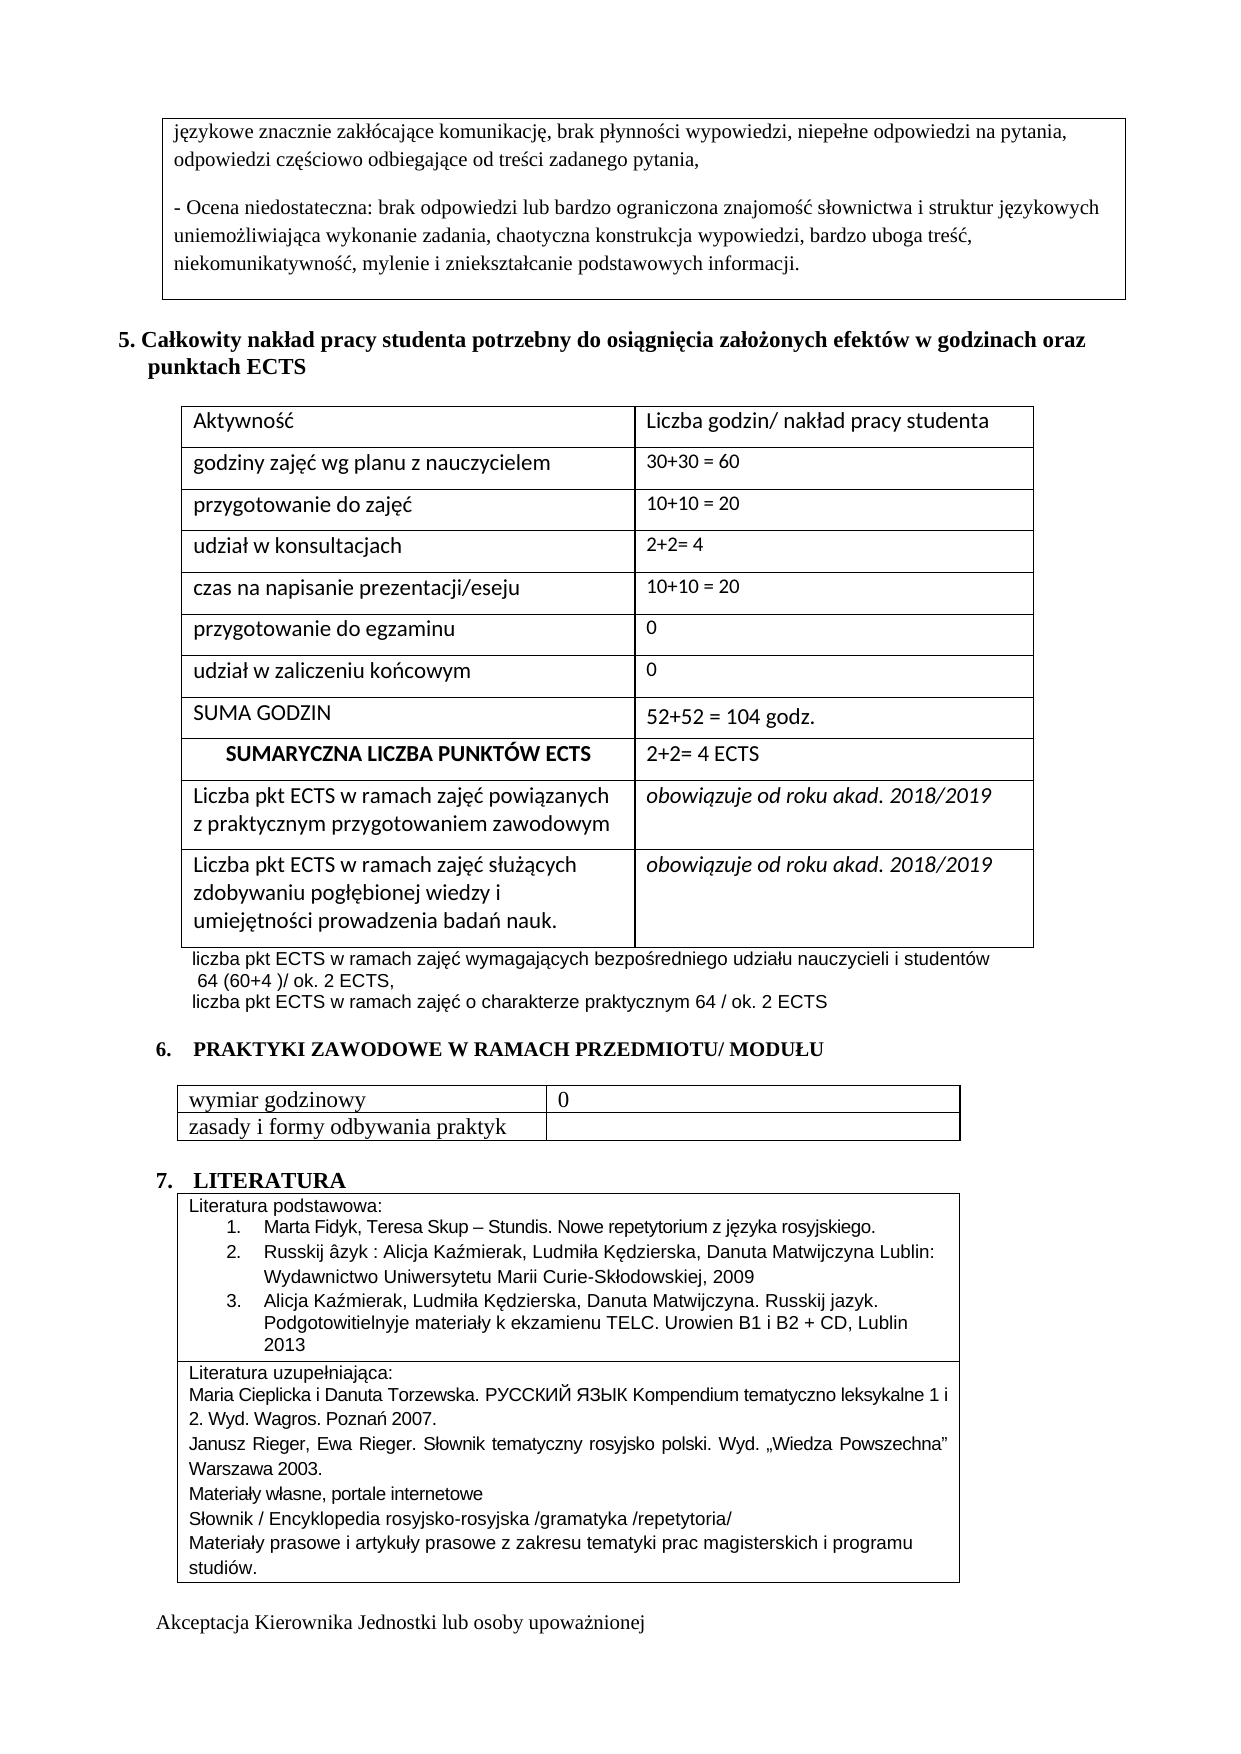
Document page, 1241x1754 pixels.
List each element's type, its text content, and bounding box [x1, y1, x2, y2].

table_cell czas na napisanie prezentacji/eseju [182, 573, 634, 613]
table_cell 10+10 = 20 [636, 573, 1033, 613]
table_header 0 [547, 1086, 959, 1112]
list liczba pkt ECTS w ramach zajęć wymagających bezpośredniego udziału nauczycieli i studentów [133, 948, 1123, 969]
table_cell 2+2= 4 ECTS [636, 739, 1033, 780]
table_cell 52+52 = 104 godz. [636, 698, 1033, 738]
table_cell godziny zajęć wg planu z nauczycielem [182, 448, 634, 489]
table_header wymiar godzinowy [178, 1086, 546, 1112]
table_header Aktywność [182, 407, 634, 447]
list 64 (60+4 )/ ok. 2 ECTS, [133, 969, 1123, 991]
table_cell Liczba pkt ECTS w ramach zajęć służących zdobywaniu pogłębionej wiedzy i umiejętności prowadzenia badań nauk. [182, 850, 634, 947]
table_cell 2+2= 4 [636, 531, 1033, 572]
table_cell obowiązuje od roku akad. 2018/2019 [636, 850, 1033, 947]
table_header Literatura podstawowa: Marta Fidyk, Teresa Skup – Stundis. Nowe repetytorium z języka rosyjskiego. Russkij âzyk : Alicja Kaźmierak, Ludmiła Kędzierska, Danuta Matwijczyna Lublin: Wydawnictwo Uniwersytetu Marii Curie-Skłodowskiej, 2009 Alicja Kaźmierak, Ludmiła Kędzierska, Danuta Matwijczyna. Russkij jazyk. Podgotowitielnyje materiały k ekzamienu TELC. Urowien B1 i B2 + CD, Lublin 2013 [178, 1194, 959, 1361]
table_cell przygotowanie do zajęć [182, 490, 634, 530]
table_cell Literatura uzupełniająca: Maria Cieplicka i Danuta Torzewska. РУССКИЙ ЯЗЫК Kompendium tematyczno leksykalne 1 i 2. Wyd. Wagros. Poznań 2007. Janusz Rieger, Ewa Rieger. Słownik tematyczny rosyjsko polski. Wyd. „Wiedza Powszechna” Warszawa 2003. Materiały własne, portale internetowe Słownik / Encyklopedia rosyjsko-rosyjska /gramatyka /repetytoria/ Materiały prasowe i artykuły prasowe z zakresu tematyki prac magisterskich i programu studiów. [178, 1362, 959, 1582]
table_cell obowiązuje od roku akad. 2018/2019 [636, 781, 1033, 849]
list PRAKTYKI ZAWODOWE W RAMACH PRZEDMIOTU/ MODUŁU [156, 1037, 1122, 1061]
table_cell przygotowanie do egzaminu [182, 615, 634, 655]
table_cell 10+10 = 20 [636, 490, 1033, 530]
table_cell [547, 1113, 959, 1139]
text 5. Całkowity nakład pracy studenta potrzebny do osiągnięcia założonych efektów w godzinach oraz punktach ECTS [118, 327, 1122, 379]
table_header Liczba godzin/ nakład pracy studenta [636, 407, 1033, 447]
text Akceptacja Kierownika Jednostki lub osoby upoważnionej [156, 1610, 1122, 1634]
list LITERATURA [156, 1167, 1122, 1193]
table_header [163, 119, 1125, 299]
list liczba pkt ECTS w ramach zajęć o charakterze praktycznym 64 / ok. 2 ECTS [133, 991, 1123, 1013]
table_cell udział w konsultacjach [182, 531, 634, 572]
table_cell SUMA GODZIN [182, 698, 634, 738]
table_cell udział w zaliczeniu końcowym [182, 656, 634, 697]
table_cell SUMARYCZNA LICZBA PUNKTÓW ECTS [182, 739, 634, 780]
table_cell Liczba pkt ECTS w ramach zajęć powiązanych z praktycznym przygotowaniem zawodowym [182, 781, 634, 849]
table_cell 0 [636, 656, 1033, 697]
table_cell zasady i formy odbywania praktyk [178, 1113, 546, 1139]
table_cell 0 [636, 615, 1033, 655]
table_cell 30+30 = 60 [636, 448, 1033, 489]
